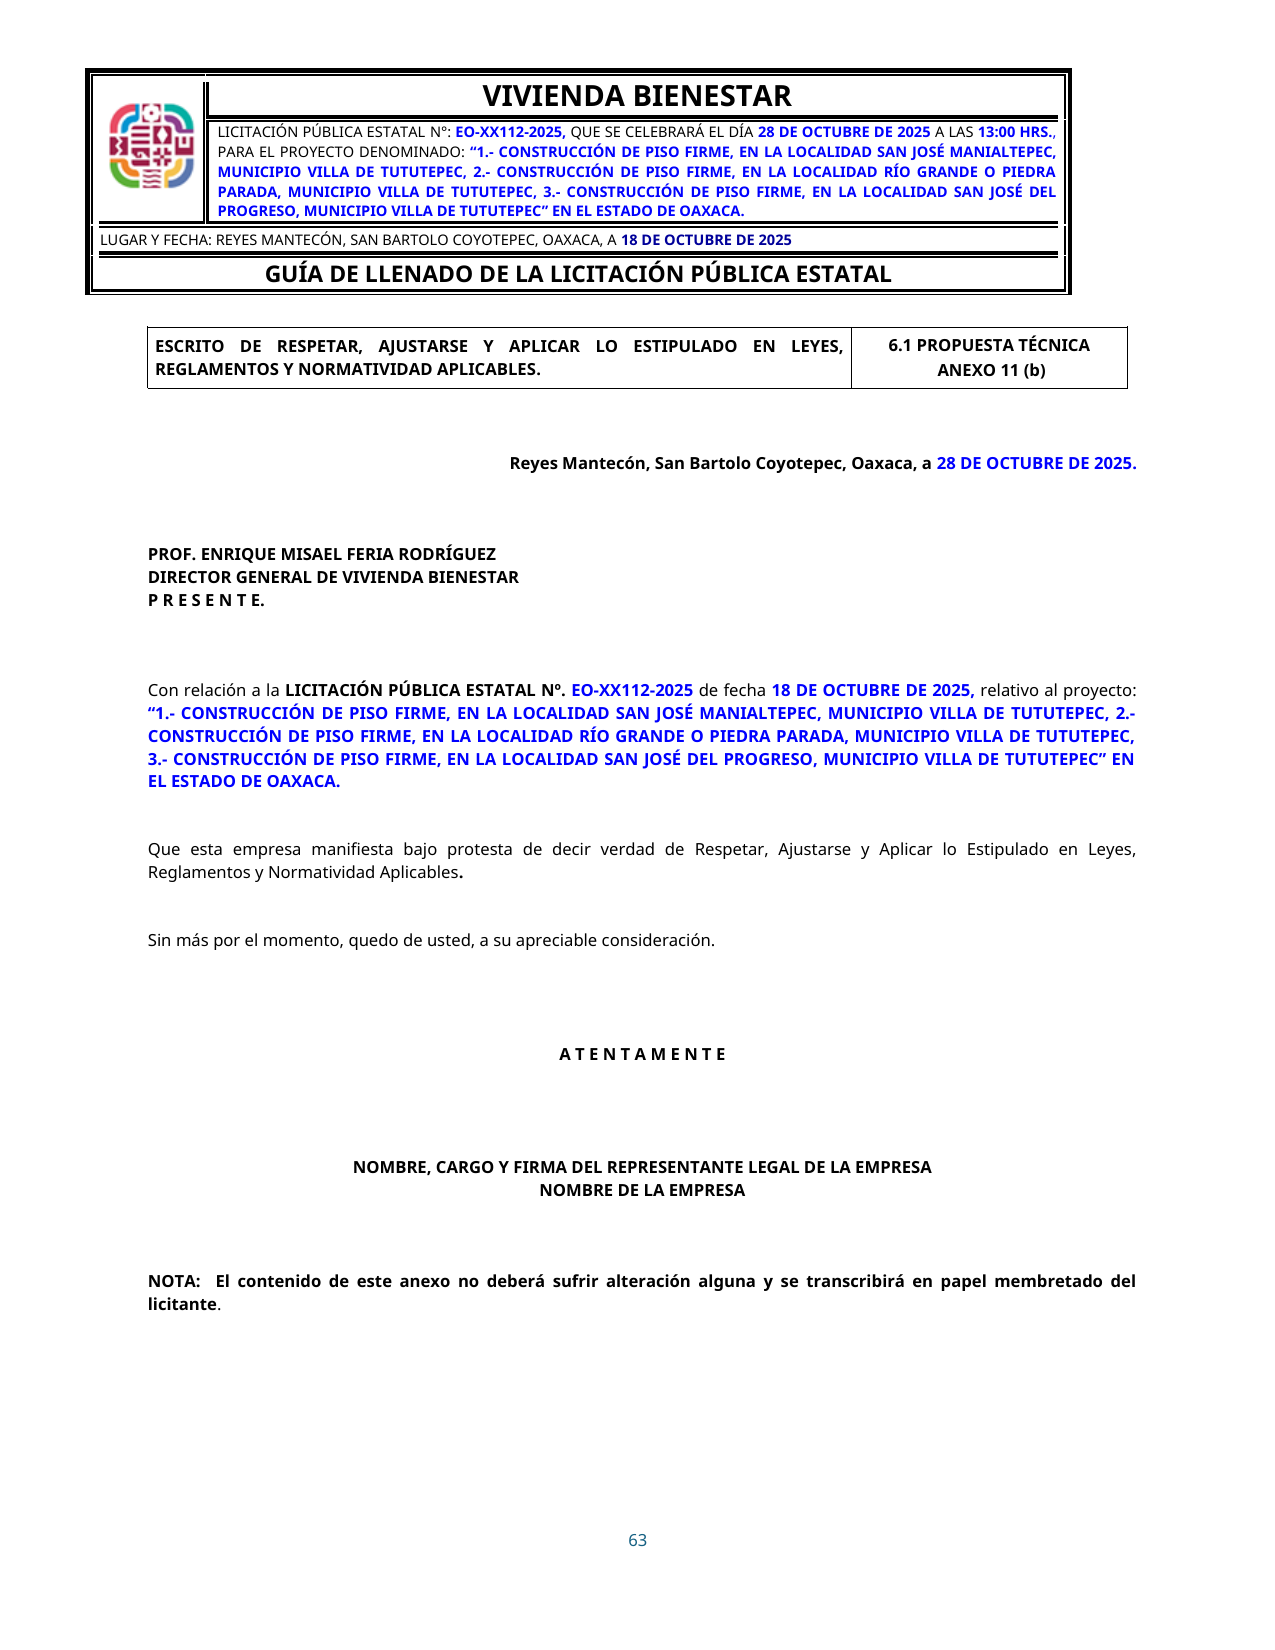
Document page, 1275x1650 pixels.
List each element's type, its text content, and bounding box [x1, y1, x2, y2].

list Con relación a la LICITACIÓN PÚBLICA ESTATAL Nº. EO-XX112-2025 de fecha 18 DE OCTUBRE DE 2025, relativo al proyecto: “1.- CONSTRUCCIÓN DE PISO FIRME, EN LA LOCALIDAD SAN JOSÉ MANIALTEPEC, MUNICIPIO VILLA DE TUTUTEPEC, 2.- CONSTRUCCIÓN DE PISO FIRME, EN LA LOCALIDAD RÍO GRANDE O PIEDRA PARADA, MUNICIPIO VILLA DE TUTUTEPEC, 3.- CONSTRUCCIÓN DE PISO FIRME, EN LA LOCALIDAD SAN JOSÉ DEL PROGRESO, MUNICIPIO VILLA DE TUTUTEPEC” EN EL ESTADO DE OAXACA. [148, 679, 1137, 793]
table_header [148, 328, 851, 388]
text Sin más por el momento, quedo de usted, a su apreciable consideración. [148, 929, 1137, 952]
text Que esta empresa manifiesta bajo protesta de decir verdad de Respetar, Ajustarse y Aplicar lo Estipulado en Leyes, Reglamentos y Normatividad Aplicables. [148, 838, 1137, 883]
picture [98, 95, 203, 194]
text PROF. ENRIQUE MISAEL FERIA RODRÍGUEZ [148, 543, 1137, 566]
text A T E N T A M E N T E [148, 1042, 1137, 1065]
text NOMBRE, CARGO Y FIRMA DEL REPRESENTANTE LEGAL DE LA EMPRESA [148, 1156, 1137, 1179]
text NOMBRE DE LA EMPRESA [148, 1179, 1137, 1201]
text DIRECTOR GENERAL DE VIVIENDA BIENESTAR [148, 566, 1137, 588]
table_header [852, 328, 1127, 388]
text NOTA: El contenido de este anexo no deberá sufrir alteración alguna y se transcribirá en papel membretado del licitante. [148, 1269, 1137, 1315]
text P R E S E N T E. [148, 588, 1137, 611]
text Reyes Mantecón, San Bartolo Coyotepec, Oaxaca, a 28 DE OCTUBRE DE 2025. [148, 452, 1137, 475]
